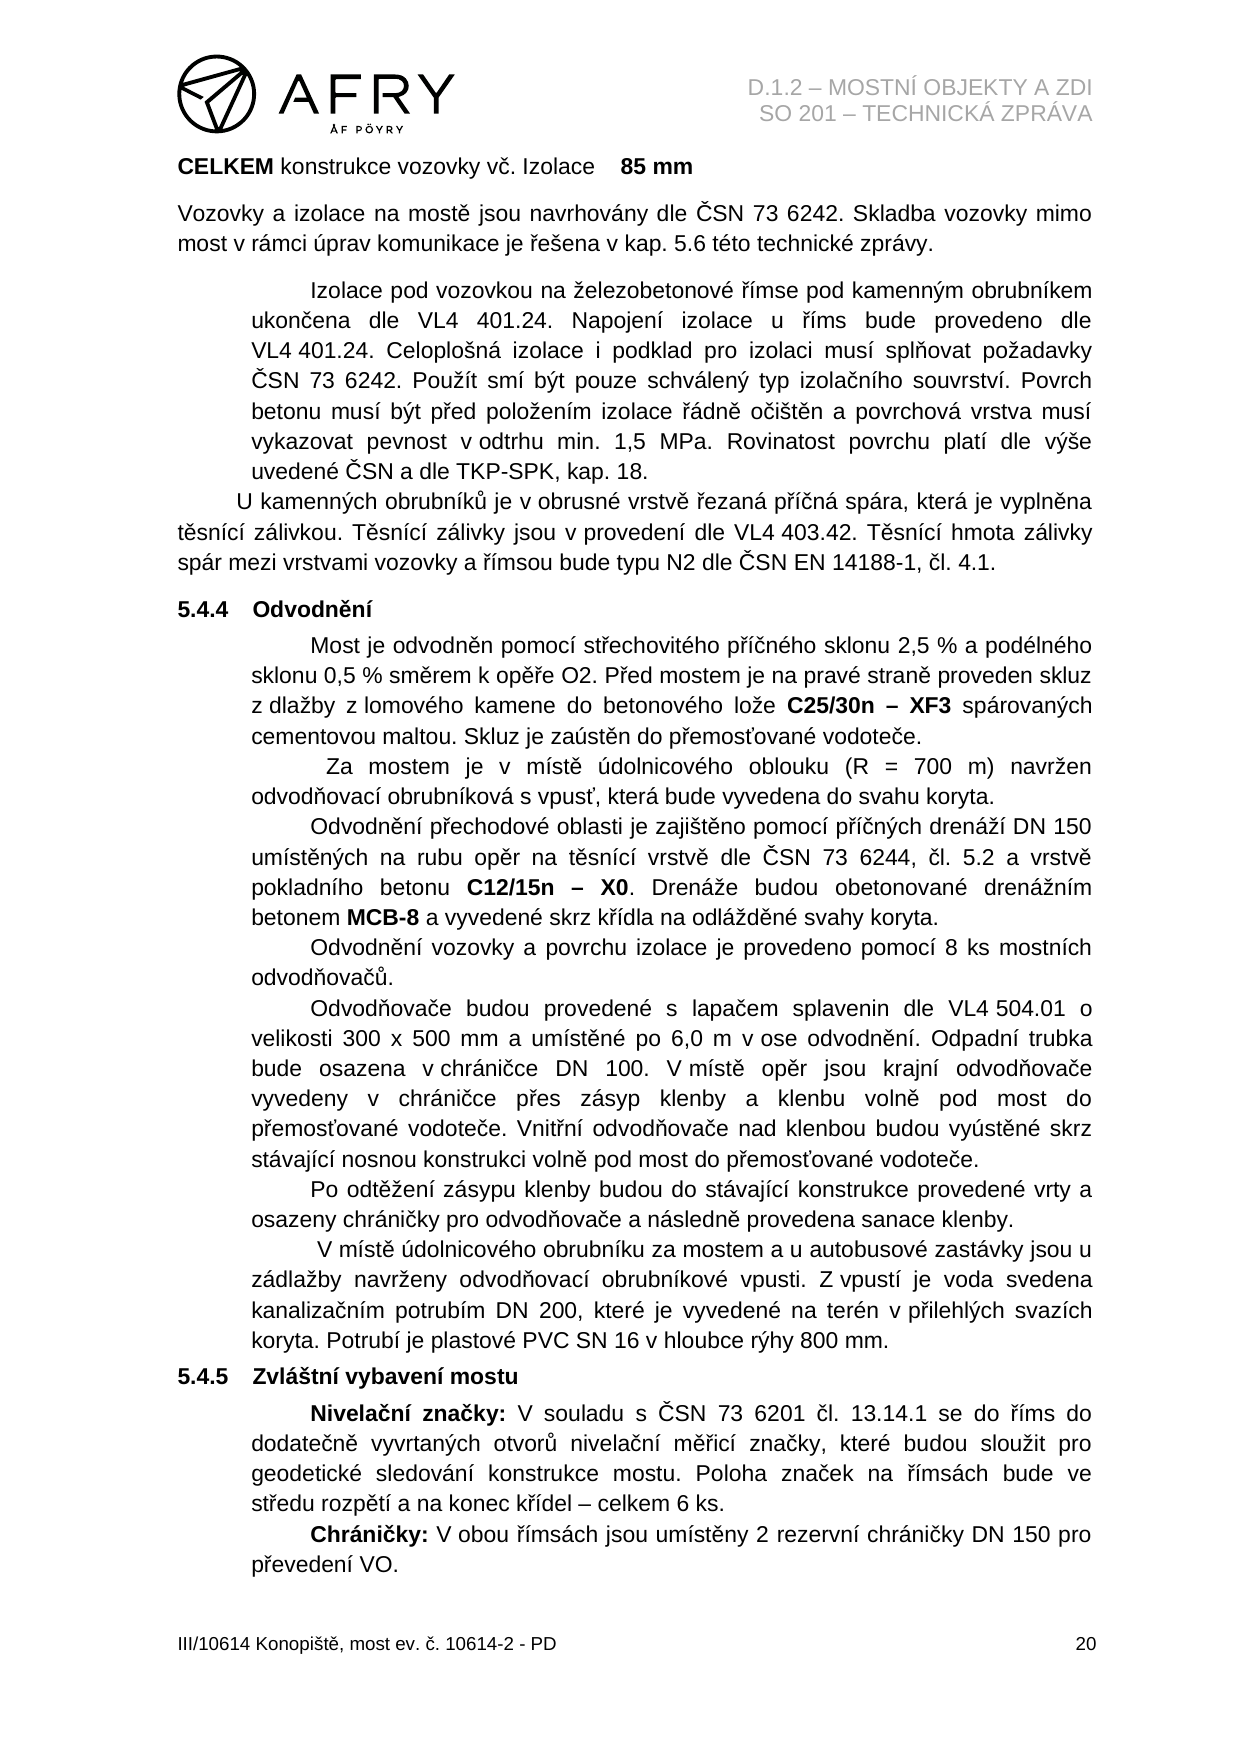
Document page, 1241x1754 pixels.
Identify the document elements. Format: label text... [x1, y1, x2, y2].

text CELKEM konstrukce vozovky vč. Izolace 85 mm [177, 153, 1092, 179]
text V místě údolnicového obrubníku za mostem a u autobusové zastávky jsou u zádlažby navrženy odvodňovací obrubníkové vpusti. Z vpustí je voda svedena kanalizačním potrubím DN 200, které je vyvedené na terén v přilehlých svazích koryta. Potrubí je plastové PVC SN 16 v hloubce rýhy 800 mm. [251, 1236, 1092, 1353]
subtitle Odvodnění [177, 596, 1092, 622]
text Po odtěžení zásypu klenby budou do stávající konstrukce provedené vrty a osazeny chráničky pro odvodňovače a následně provedena sanace klenby. [251, 1176, 1092, 1232]
text Nivelační značky: V souladu s ČSN 73 6201 čl. 13.14.1 se do říms do dodatečně vyvrtaných otvorů nivelační měřicí značky, které budou sloužit pro geodetické sledování konstrukce mostu. Poloha značek na římsách bude ve středu rozpětí a na konec křídel – celkem 6 ks. [251, 1400, 1092, 1517]
text Izolace pod vozovkou na železobetonové římse pod kamenným obrubníkem ukončena dle VL4 401.24. Napojení izolace u říms bude provedeno dle VL4 401.24. Celoplošná izolace i podklad pro izolaci musí splňovat požadavky ČSN 73 6242. Použít smí být pouze schválený typ izolačního souvrství. Povrch betonu musí být před položením izolace řádně očištěn a povrchová vrstva musí vykazovat pevnost v odtrhu min. 1,5 MPa. Rovinatost povrchu platí dle výše uvedené ČSN a dle TKP-SPK, kap. 18. [251, 277, 1092, 484]
text Za mostem je v místě údolnicového oblouku (R = 700 m) navržen odvodňovací obrubníková s vpusť, která bude vyvedena do svahu koryta. [251, 753, 1092, 809]
text U kamenných obrubníků je v obrusné vrstvě řezaná příčná spára, která je vyplněna těsnící zálivkou. Těsnící zálivky jsou v provedení dle VL4 403.42. Těsnící hmota zálivky spár mezi vrstvami vozovky a římsou bude typu N2 dle ČSN EN 14188-1, čl. 4.1. [177, 488, 1092, 575]
text Chráničky: V obou římsách jsou umístěny 2 rezervní chráničky DN 150 pro převedení VO. [251, 1521, 1092, 1577]
text Odvodňovače budou provedené s lapačem splavenin dle VL4 504.01 o velikosti 300 x 500 mm a umístěné po 6,0 m v ose odvodnění. Odpadní trubka bude osazena v chráničce DN 100. V místě opěr jsou krajní odvodňovače vyvedeny v chráničce přes zásyp klenby a klenbu volně pod most do přemosťované vodoteče. Vnitřní odvodňovače nad klenbou budou vyústěné skrz stávající nosnou konstrukci volně pod most do přemosťované vodoteče. [251, 994, 1092, 1172]
text Most je odvodněn pomocí střechovitého příčného sklonu 2,5 % a podélného sklonu 0,5 % směrem k opěře O2. Před mostem je na pravé straně proveden skluz z dlažby z lomového kamene do betonového lože C25/30n – XF3 spárovaných cementovou maltou. Skluz je zaústěn do přemosťované vodoteče. [251, 632, 1092, 749]
text Odvodnění přechodové oblasti je zajištěno pomocí příčných drenáží DN 150 umístěných na rubu opěr na těsnící vrstvě dle ČSN 73 6244, čl. 5.2 a vrstvě pokladního betonu C12/15n – X0. Drenáže budou obetonované drenážním betonem MCB-8 a vyvedené skrz křídla na odlážděné svahy koryta. [251, 813, 1092, 930]
text Odvodnění vozovky a povrchu izolace je provedeno pomocí 8 ks mostních odvodňovačů. [251, 934, 1092, 991]
subtitle Zvláštní vybavení mostu [177, 1363, 1092, 1390]
text Vozovky a izolace na mostě jsou navrhovány dle ČSN 73 6242. Skladba vozovky mimo most v rámci úprav komunikace je řešena v kap. 5.6 této technické zprávy. [177, 200, 1092, 256]
